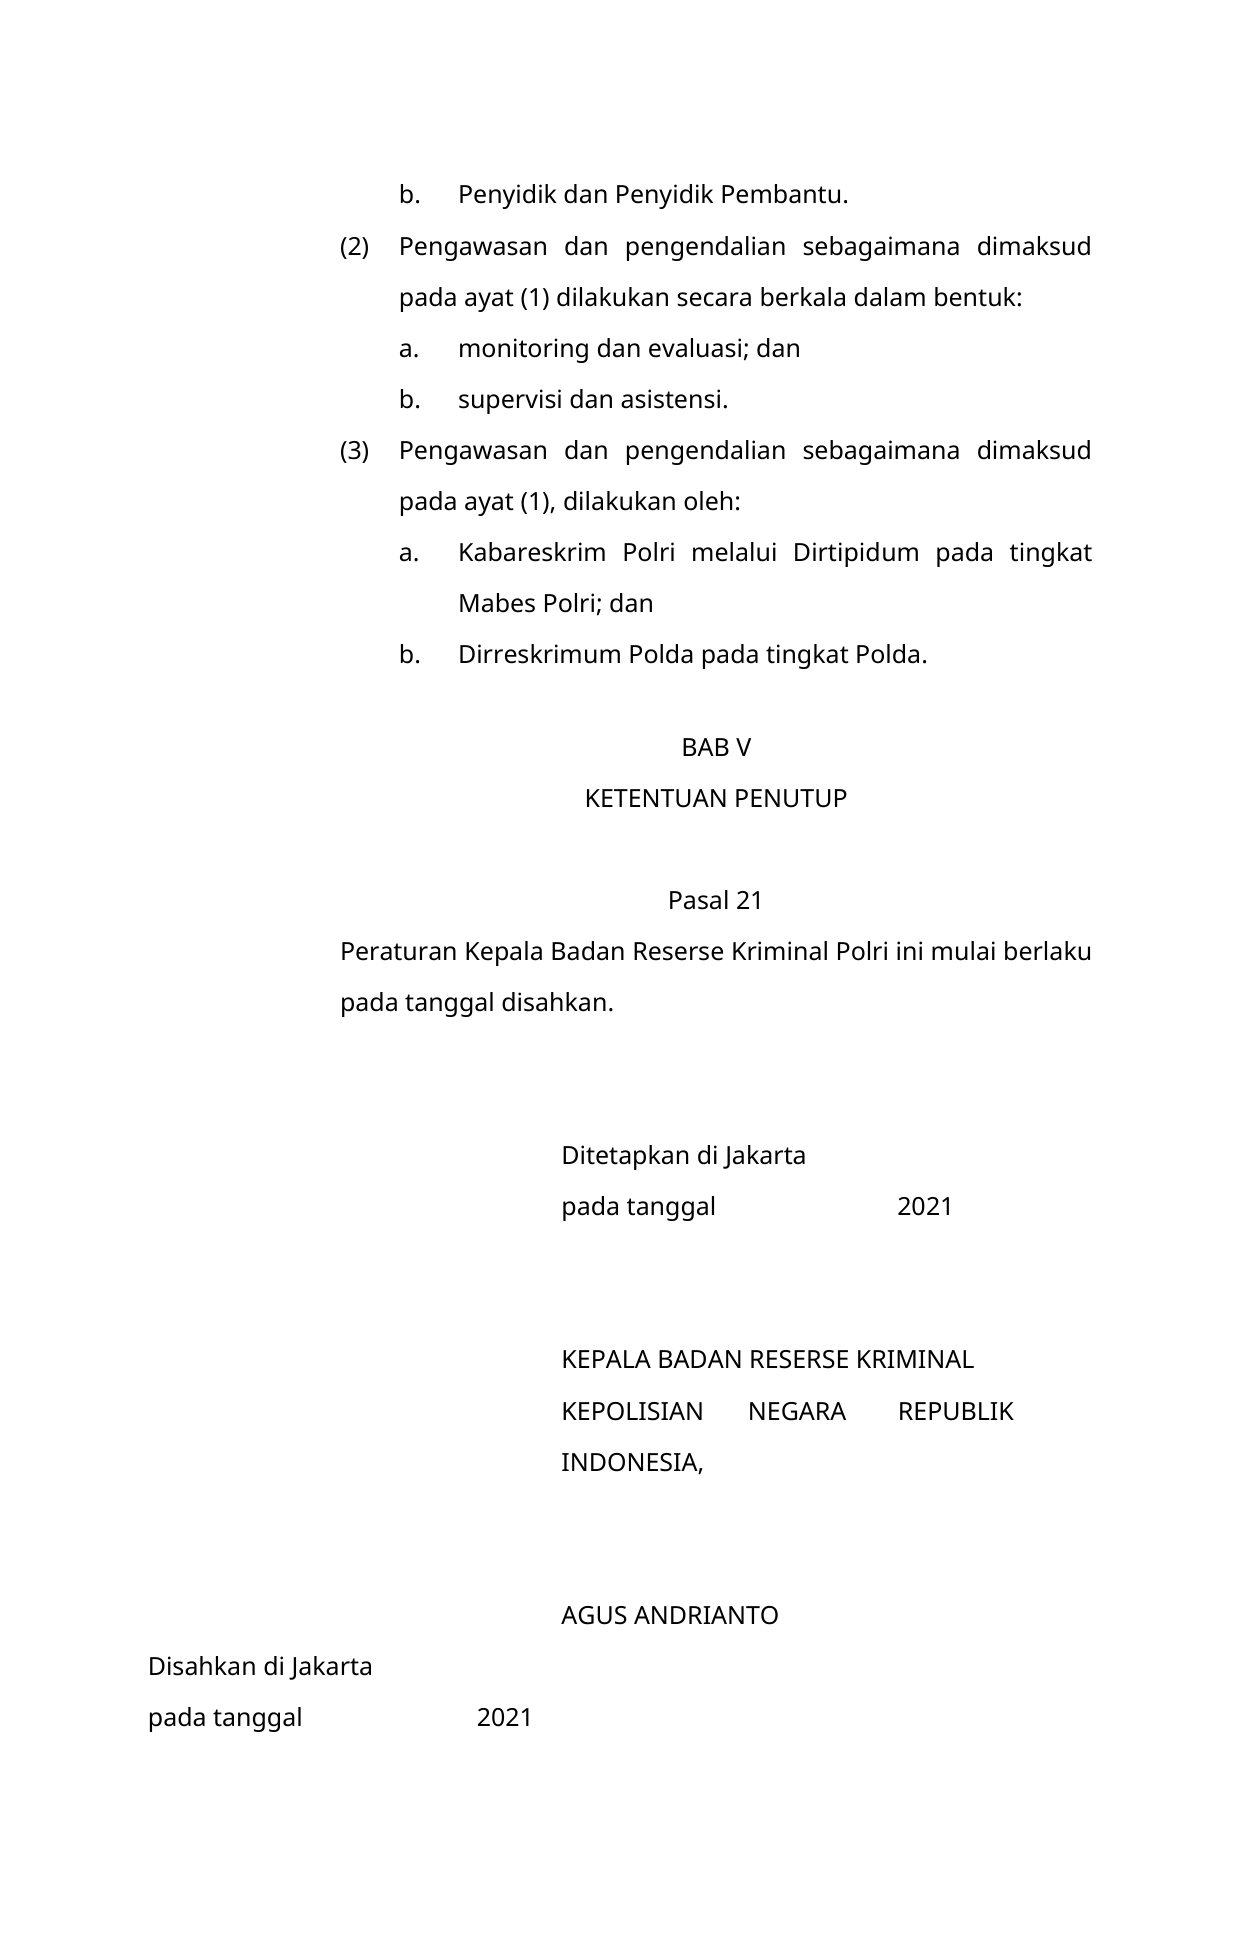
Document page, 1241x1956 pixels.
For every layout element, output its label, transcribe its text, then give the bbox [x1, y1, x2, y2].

text Peraturan Kepala Badan Reserse Kriminal Polri ini mulai berlaku pada tanggal disahkan. [340, 934, 1092, 1019]
text (2) Pengawasan dan pengendalian sebagaimana dimaksud pada ayat (1) dilakukan secara berkala dalam bentuk: [340, 228, 1092, 313]
text KEPALA BADAN RESERSE KRIMINAL [561, 1342, 1092, 1376]
text b. Dirreskrimum Polda pada tingkat Polda. [399, 637, 1092, 671]
text AGUS ANDRIANTO [561, 1597, 1092, 1631]
text a. monitoring dan evaluasi; dan [399, 330, 1092, 364]
text pada tanggal 2021 [561, 1189, 1092, 1223]
text pada tanggal 2021 [148, 1699, 1092, 1733]
text INDONESIA, [561, 1444, 1092, 1478]
text KETENTUAN PENUTUP [340, 781, 1092, 815]
text BAB V [340, 729, 1092, 764]
text b. supervisi dan asistensi. [399, 381, 1092, 415]
text a. Kabareskrim Polri melalui Dirtipidum pada tingkat Mabes Polri; dan [399, 534, 1092, 619]
text Pasal 21 [340, 883, 1092, 917]
text (3) Pengawasan dan pengendalian sebagaimana dimaksud pada ayat (1), dilakukan oleh: [340, 432, 1092, 517]
text Disahkan di Jakarta [148, 1648, 1092, 1682]
text Ditetapkan di Jakarta [561, 1138, 1092, 1172]
text b. Penyidik dan Penyidik Pembantu. [399, 177, 1092, 211]
text KEPOLISIAN NEGARA REPUBLIK [561, 1393, 1092, 1427]
